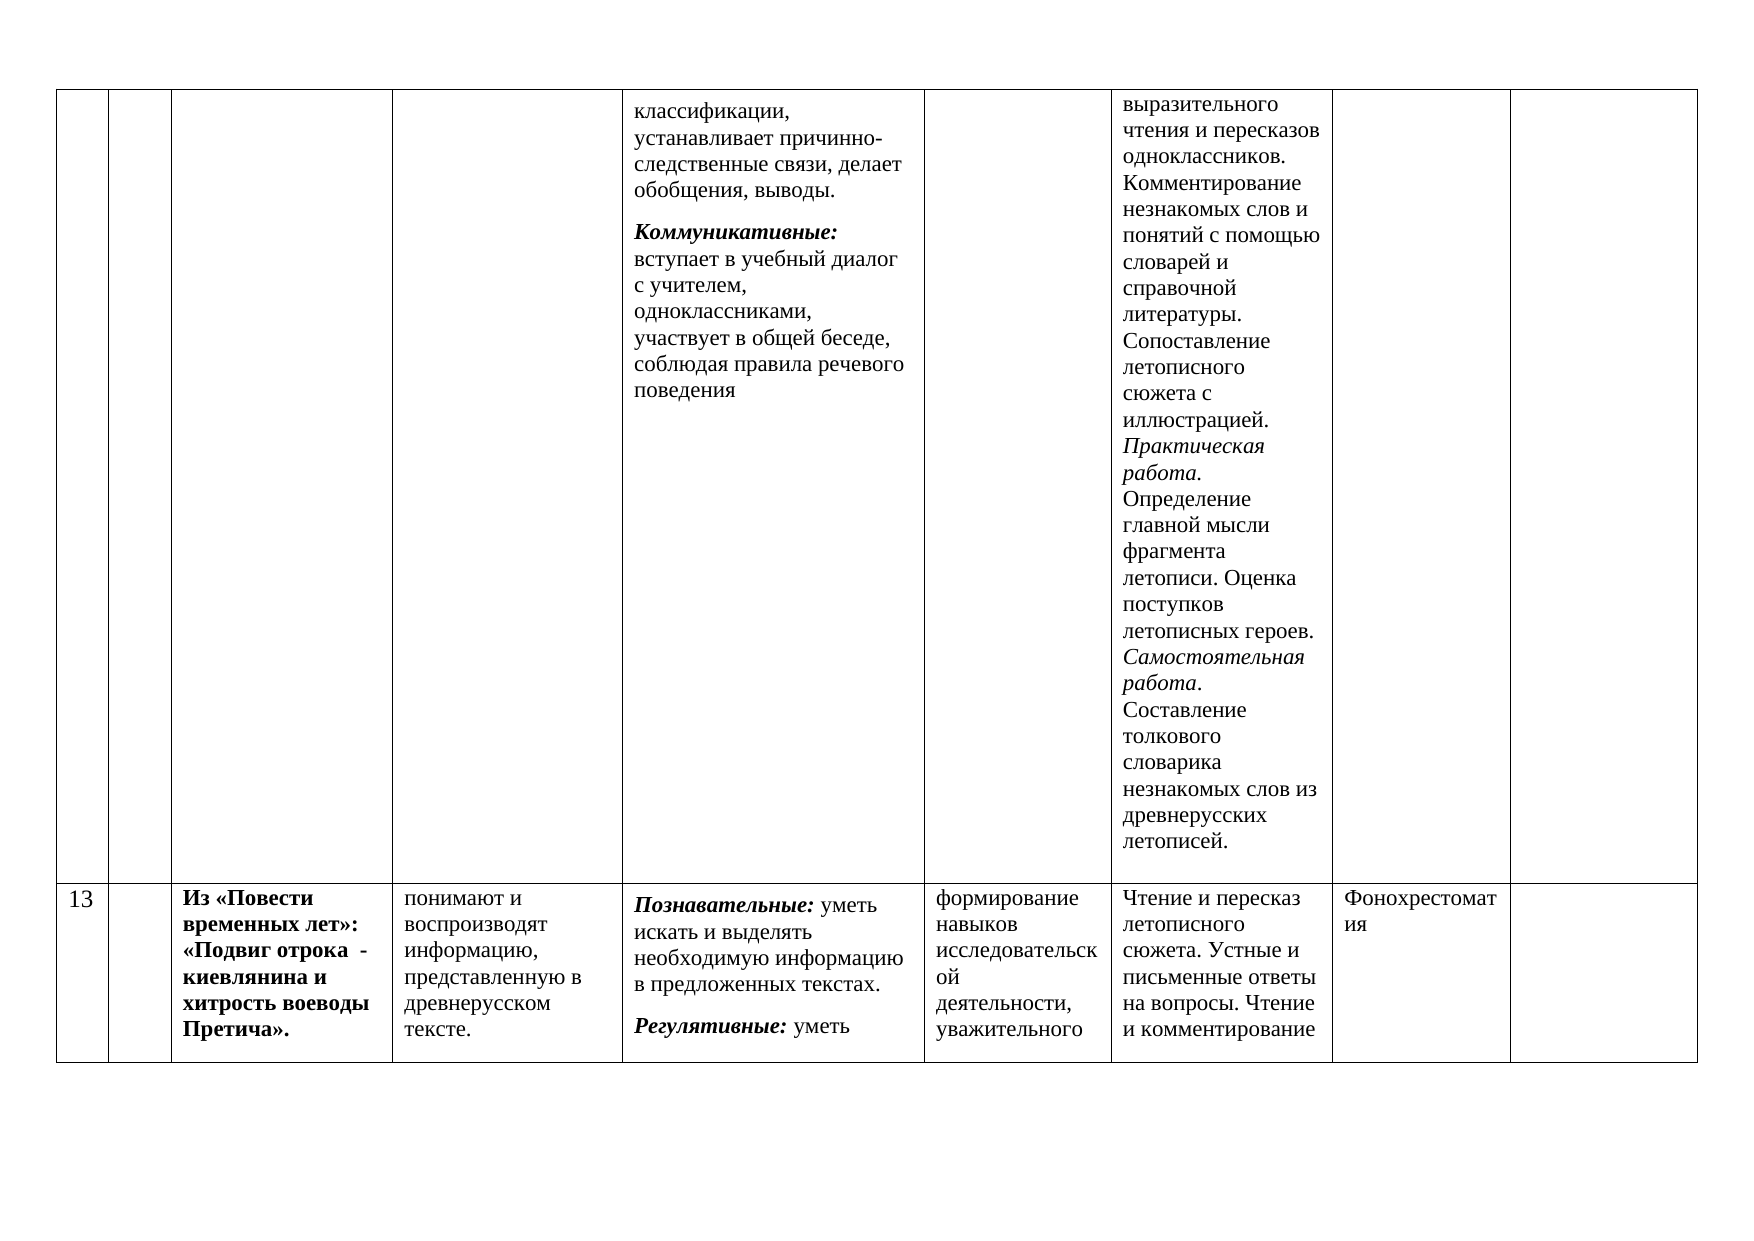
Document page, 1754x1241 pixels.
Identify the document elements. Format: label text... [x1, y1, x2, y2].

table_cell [393, 90, 622, 883]
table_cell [172, 90, 392, 883]
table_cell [393, 884, 622, 1062]
table_cell [109, 884, 171, 1062]
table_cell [1112, 90, 1332, 883]
table_cell 12 [57, 90, 108, 883]
table_cell [1511, 884, 1697, 1062]
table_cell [623, 884, 924, 1062]
table_cell 13 [57, 884, 108, 1062]
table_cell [1112, 884, 1332, 1062]
table_cell [109, 90, 171, 883]
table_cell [172, 884, 392, 1062]
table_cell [925, 90, 1111, 883]
table_cell [1333, 90, 1510, 883]
table_cell [1511, 90, 1697, 883]
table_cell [623, 90, 924, 883]
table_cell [925, 884, 1111, 1062]
table_cell Фонохрестоматия [1333, 884, 1510, 1062]
